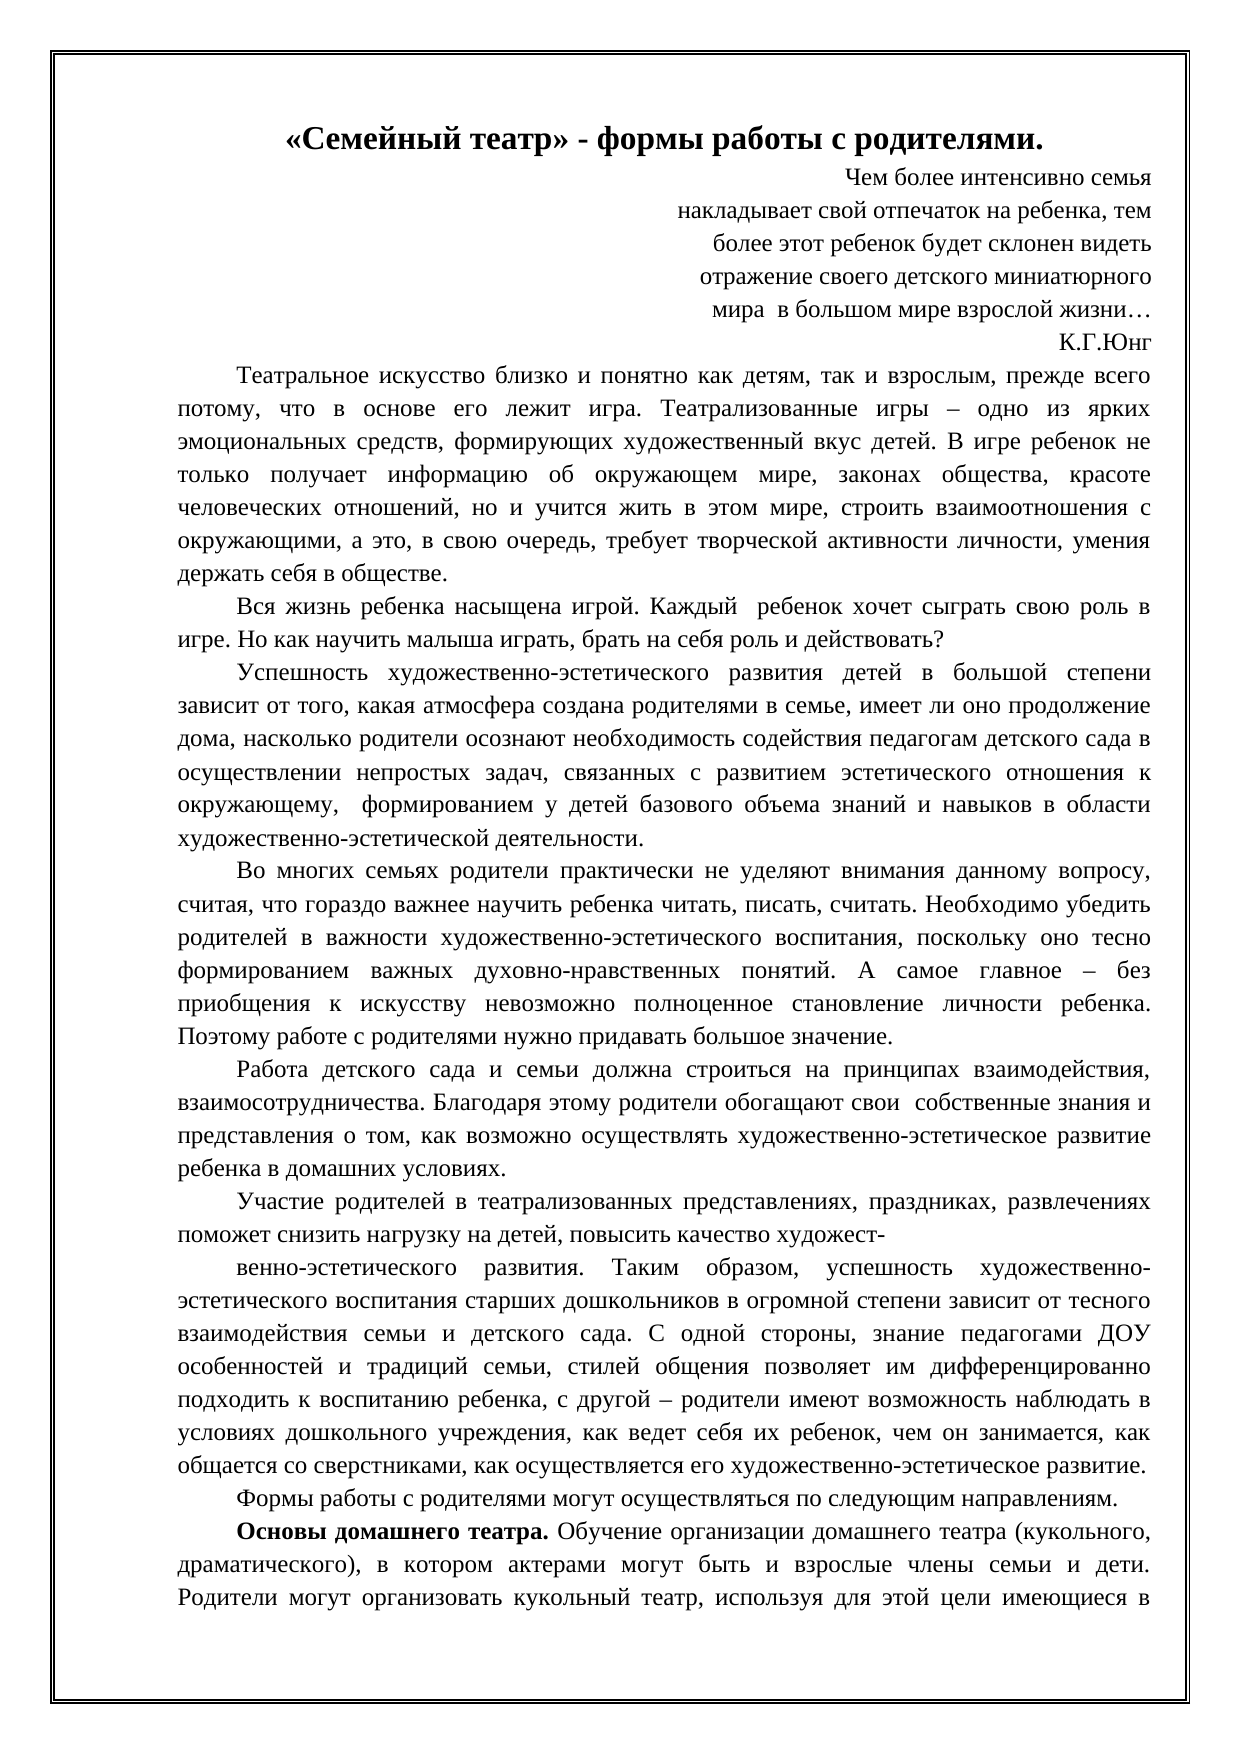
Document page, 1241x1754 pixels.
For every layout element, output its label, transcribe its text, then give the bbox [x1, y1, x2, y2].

text венно-эстетического развития. Таким образом, успешность художественно-эстетического воспитания старших дошкольников в огромной степени зависит от тесного взаимодействия семьи и детского сада. С одной стороны, знание педагогами ДОУ особенностей и традиций семьи, стилей общения позволяет им дифференцированно подходить к воспитанию ребенка, с другой – родители имеют возможность наблюдать в условиях дошкольного учреждения, как ведет себя их ребенок, чем он занимается, как общается со сверстниками, как осуществляется его художественно-эстетическое развитие. [177, 1252, 1152, 1479]
text Чем более интенсивно семья [177, 162, 1152, 191]
text Успешность художественно-эстетического развития детей в большой степени зависит от того, какая атмосфера создана родителями в семье, имеет ли оно продолжение дома, насколько родители осознают необходимость содействия педагогам детского сада в осуществлении непростых задач, связанных с развитием эстетического отношения к окружающему, формированием у детей базового объема знаний и навыков в области художественно-эстетической деятельности. [177, 657, 1152, 851]
text Вся жизнь ребенка насыщена игрой. Каждый ребенок хочет сыграть свою роль в игре. Но как научить малыша играть, брать на себя роль и действовать? [177, 591, 1152, 653]
text накладывает свой отпечаток на ребенка, тем [177, 195, 1152, 224]
text более этот ребенок будет склонен видеть [177, 228, 1152, 257]
text отражение своего детского миниатюрного [177, 261, 1152, 290]
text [177, 1516, 1152, 1611]
text Участие родителей в театрализованных представлениях, праздниках, развлечениях поможет снизить нагрузку на детей, повысить качество художест- [177, 1186, 1152, 1248]
text мира в большом мире взрослой жизни… [177, 294, 1152, 323]
text Во многих семьях родители практически не уделяют внимания данному вопросу, считая, что гораздо важнее научить ребенка читать, писать, считать. Необходимо убедить родителей в важности художественно-эстетического воспитания, поскольку оно тесно формированием важных духовно-нравственных понятий. А самое главное – без приобщения к искусству невозможно полноценное становление личности ребенка. Поэтому работе с родителями нужно придавать большое значение. [177, 856, 1152, 1049]
text Театральное искусство близко и понятно как детям, так и взрослым, прежде всего потому, что в основе его лежит игра. Театрализованные игры – одно из ярких эмоциональных средств, формирующих художественный вкус детей. В игре ребенок не только получает информацию об окружающем мире, законах общества, красоте человеческих отношений, но и учится жить в этом мире, строить взаимоотношения с окружающими, а это, в свою очередь, требует творческой активности личности, умения держать себя в обществе. [177, 360, 1152, 587]
text «Семейный театр» - формы работы с родителями. [177, 118, 1152, 156]
text К.Г.Юнг [177, 327, 1152, 356]
text Работа детского сада и семьи должна строиться на принципах взаимодействия, взаимосотрудничества. Благодаря этому родители обогащают свои собственные знания и представления о том, как возможно осуществлять художественно-эстетическое развитие ребенка в домашних условиях. [177, 1054, 1152, 1182]
text Формы работы с родителями могут осуществляться по следующим направлениям. [177, 1483, 1152, 1512]
